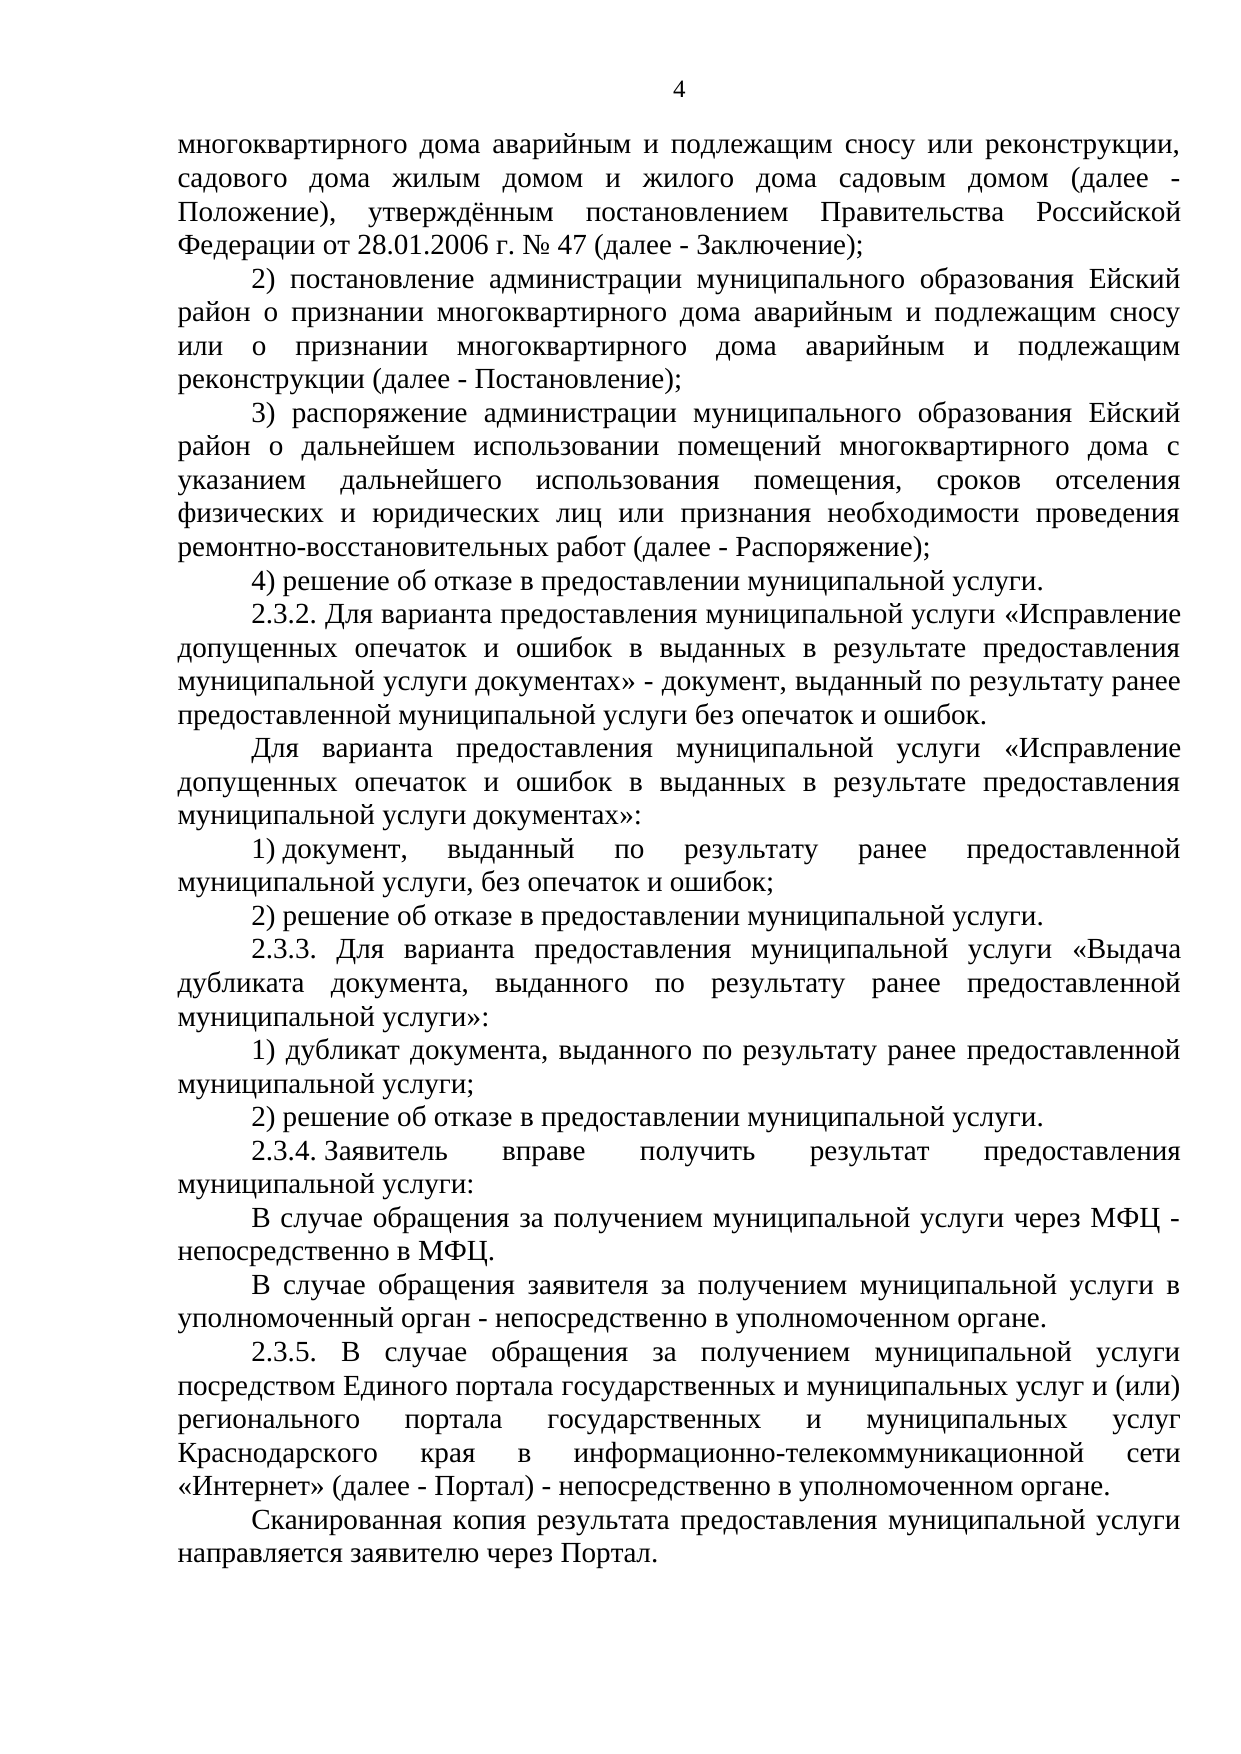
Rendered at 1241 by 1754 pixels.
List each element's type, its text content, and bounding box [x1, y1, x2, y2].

text 3) распоряжение администрации муниципального образования Ейский район о дальнейшем использовании помещений многоквартирного дома с указанием дальнейшего использования помещения, сроков отселения физических и юридических лиц или признания необходимости проведения ремонтно-восстановительных работ (далее - Распоряжение); [177, 395, 1181, 563]
text 2.3.5. В случае обращения за получением муниципальной услуги посредством Единого портала государственных и муниципальных услуг и (или) регионального портала государственных и муниципальных услуг Краснодарского края в информационно-телекоммуникационной сети «Интернет» (далее - Портал) - непосредственно в уполномоченном органе. [177, 1334, 1181, 1502]
text 2) постановление администрации муниципального образования Ейский район о признании многоквартирного дома аварийным и подлежащим сносу или о признании многоквартирного дома аварийным и подлежащим реконструкции (далее - Постановление); [177, 261, 1181, 395]
text 2) решение об отказе в предоставлении муниципальной услуги. [177, 898, 1181, 932]
text Для варианта предоставления муниципальной услуги «Исправление допущенных опечаток и ошибок в выданных в результате предоставления муниципальной услуги документах»: [177, 730, 1181, 831]
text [177, 127, 1181, 261]
text 2) решение об отказе в предоставлении муниципальной услуги. [177, 1099, 1181, 1133]
text 4) решение об отказе в предоставлении муниципальной услуги. [177, 563, 1181, 596]
text 2.3.2. Для варианта предоставления муниципальной услуги «Исправление допущенных опечаток и ошибок в выданных в результате предоставления муниципальной услуги документах» - документ, выданный по результату ранее предоставленной муниципальной услуги без опечаток и ошибок. [177, 596, 1181, 730]
text 1) документ, выданный по результату ранее предоставленной муниципальной услуги, без опечаток и ошибок; [177, 831, 1181, 898]
text 1) дубликат документа, выданного по результату ранее предоставленной муниципальной услуги; [177, 1032, 1181, 1099]
text 2.3.4. Заявитель вправе получить результат предоставления муниципальной услуги: [177, 1133, 1181, 1200]
text В случае обращения за получением муниципальной услуги через МФЦ - непосредственно в МФЦ. [177, 1200, 1181, 1267]
text Сканированная копия результата предоставления муниципальной услуги направляется заявителю через Портал. [177, 1502, 1181, 1569]
text 2.3.3. Для варианта предоставления муниципальной услуги «Выдача дубликата документа, выданного по результату ранее предоставленной муниципальной услуги»: [177, 932, 1181, 1032]
text В случае обращения заявителя за получением муниципальной услуги в уполномоченный орган - непосредственно в уполномоченном органе. [177, 1267, 1181, 1334]
